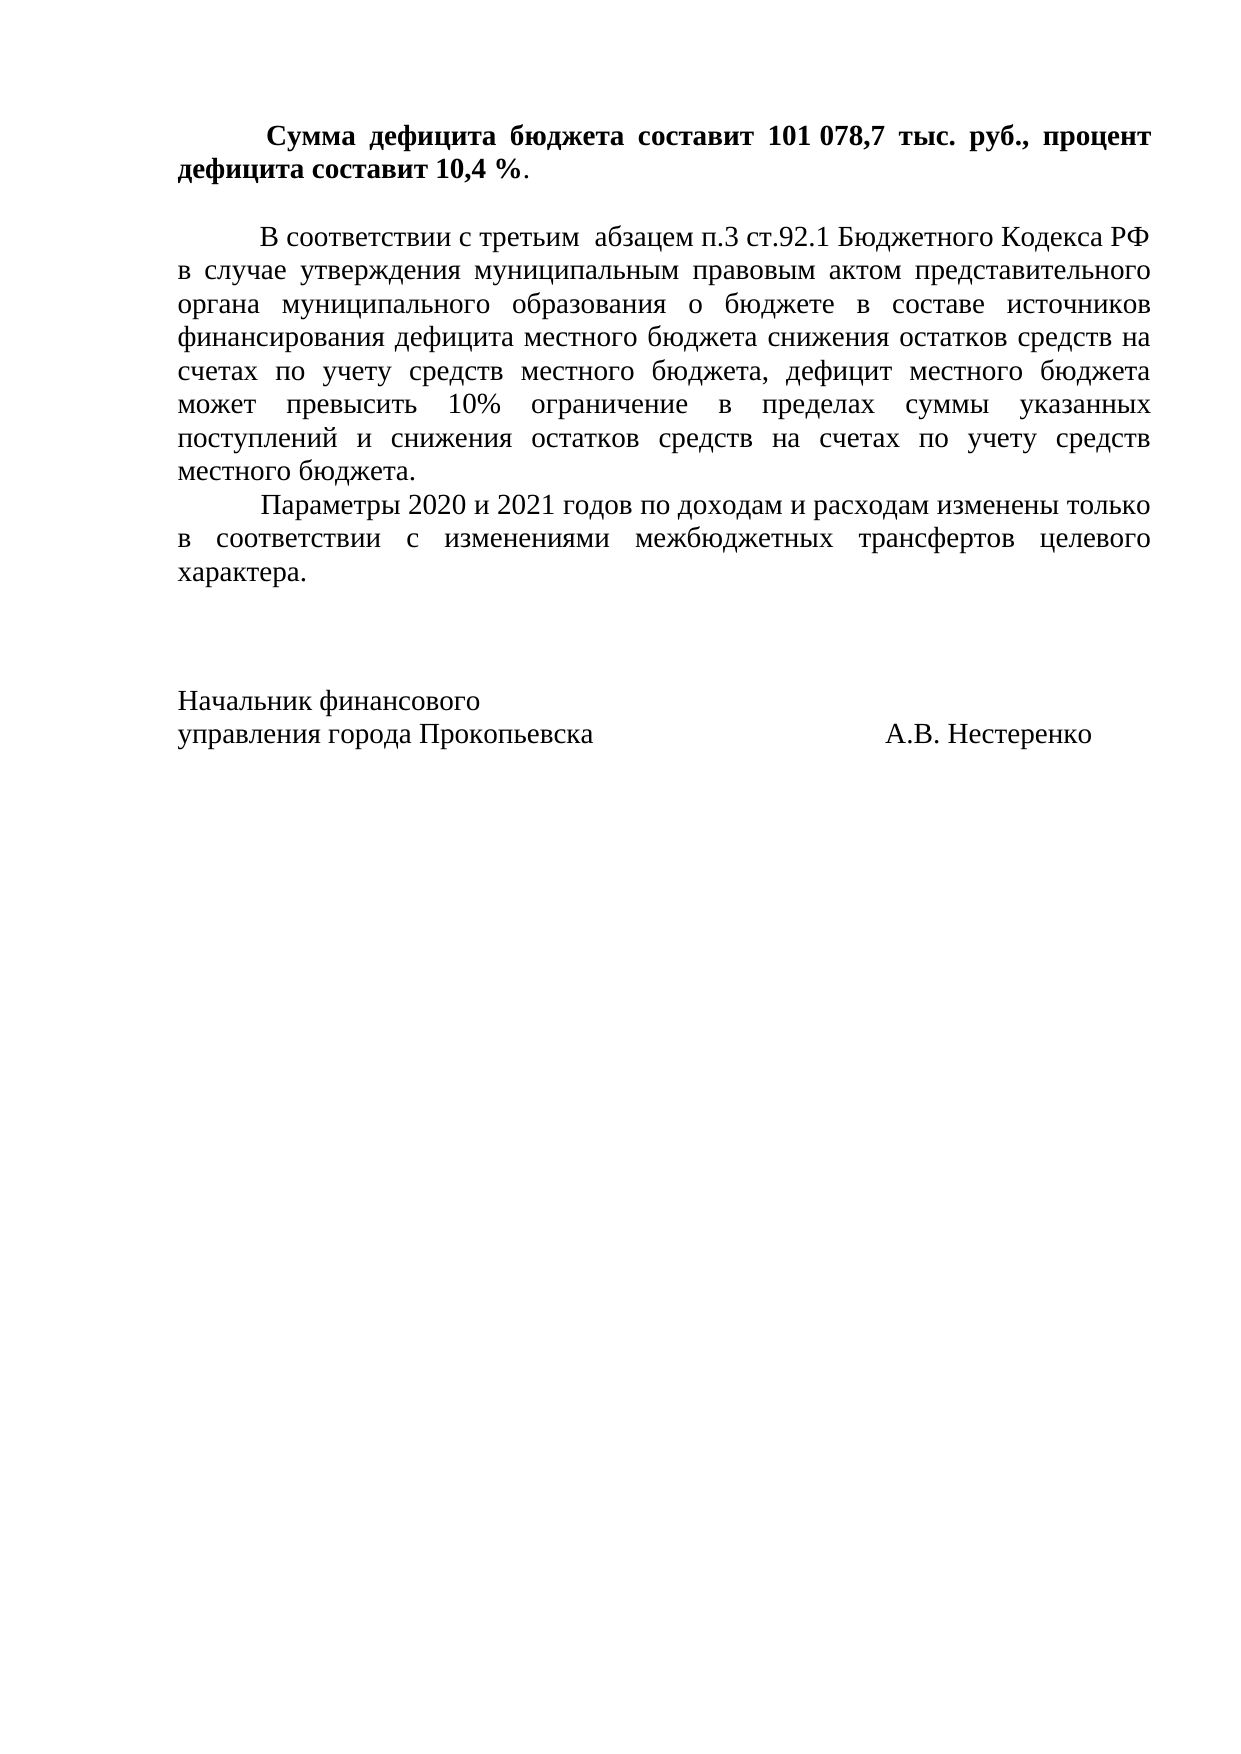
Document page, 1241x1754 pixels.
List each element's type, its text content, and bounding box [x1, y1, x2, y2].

text Сумма дефицита бюджета составит 101 078,7 тыс. руб., процент дефицита составит 10,4 %. [177, 118, 1152, 185]
text управления города Прокопьевска А.В. Нестеренко [177, 716, 1152, 750]
text Начальник финансового [177, 683, 1152, 716]
text Параметры 2020 и 2021 годов по доходам и расходам изменены только в соответствии с изменениями межбюджетных трансфертов целевого характера. [177, 487, 1152, 588]
text В соответствии с третьим абзацем п.3 ст.92.1 Бюджетного Кодекса РФ в случае утверждения муниципальным правовым актом представительного органа муниципального образования о бюджете в составе источников финансирования дефицита местного бюджета снижения остатков средств на счетах по учету средств местного бюджета, дефицит местного бюджета может превысить 10% ограничение в пределах суммы указанных поступлений и снижения остатков средств на счетах по учету средств местного бюджета. [177, 219, 1152, 487]
